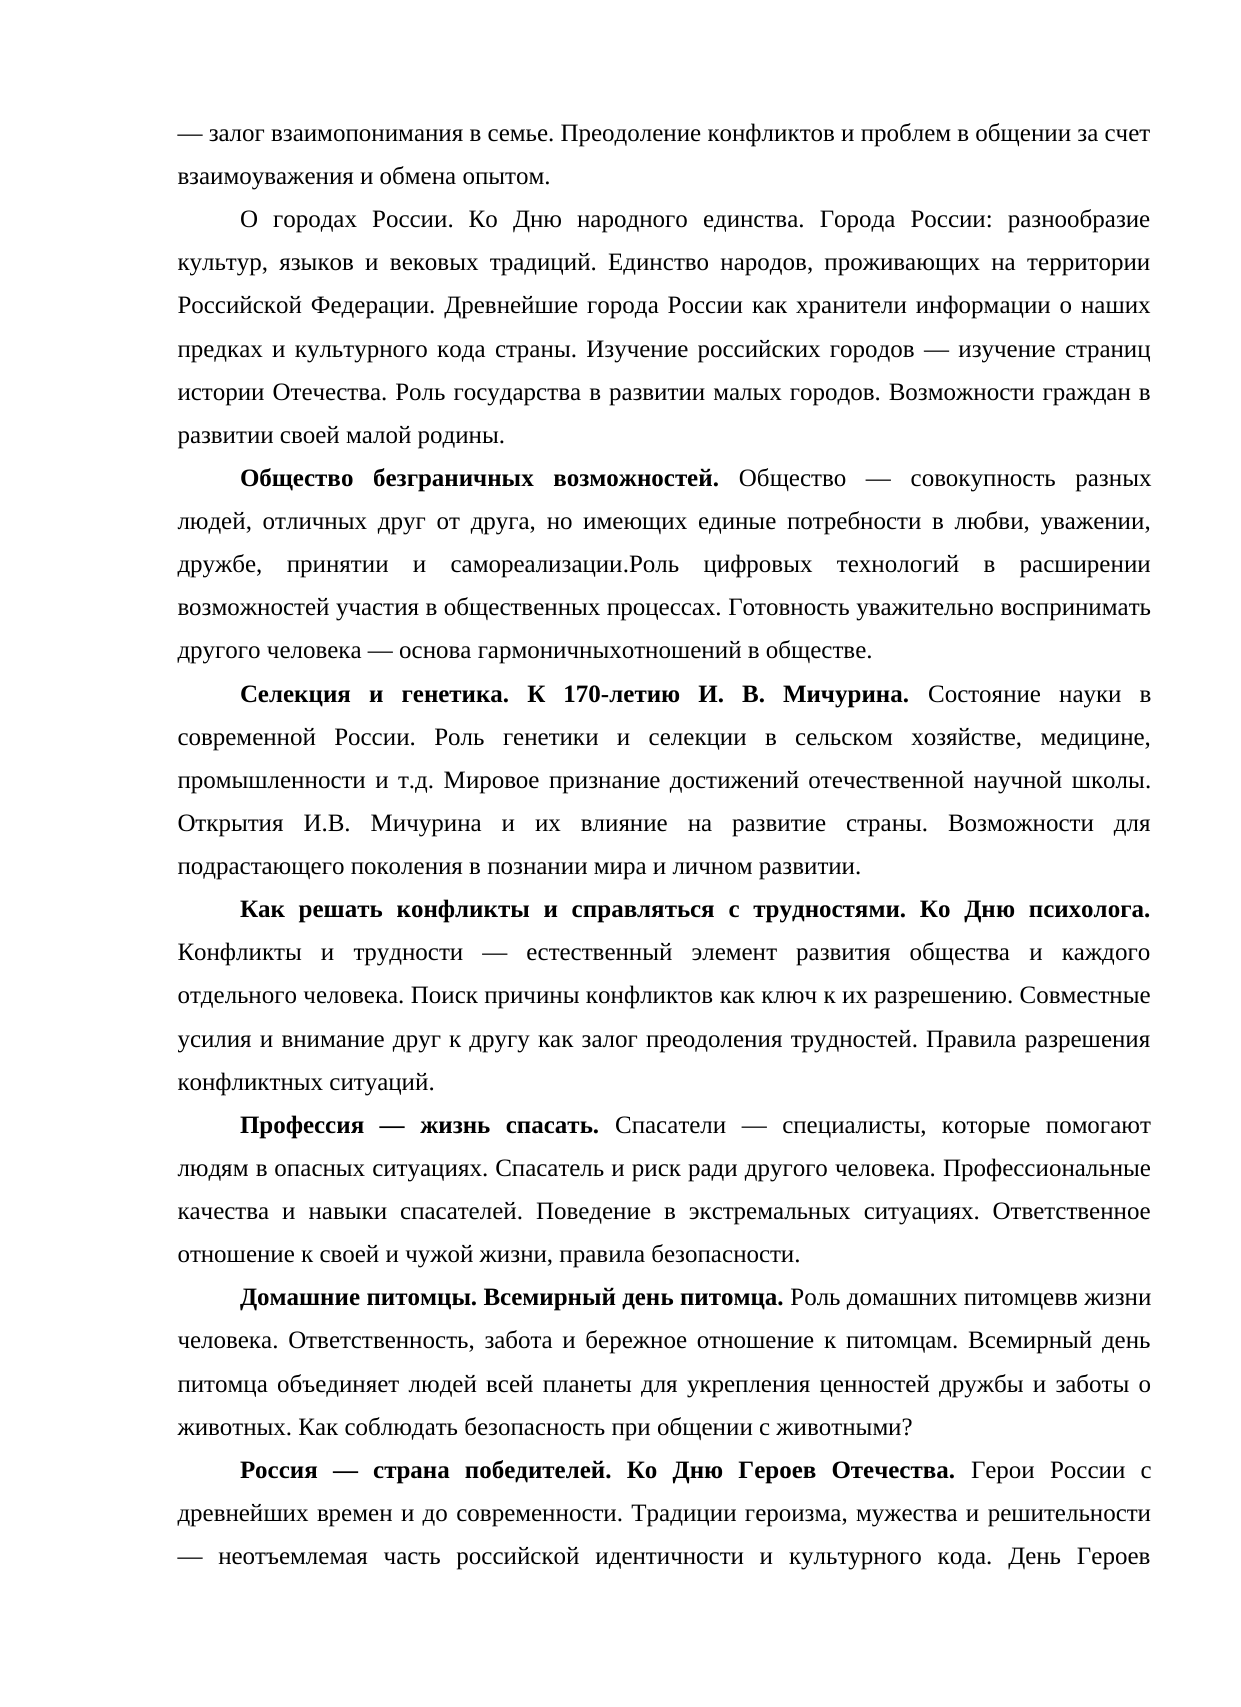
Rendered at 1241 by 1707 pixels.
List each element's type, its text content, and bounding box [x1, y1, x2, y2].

text Общество безграничных возможностей. Общество — совокупность разных людей, отличных друг от друга, но имеющих единые потребности в любви, уважении, дружбе, принятии и самореализации.Роль цифровых технологий в расширении возможностей участия в общественных процессах. Готовность уважительно воспринимать другого человека — основа гармоничныхотношений в обществе. [177, 463, 1152, 664]
text Селекция и генетика. К 170-летию И. В. Мичурина. Состояние науки в современной России. Роль генетики и селекции в сельском хозяйстве, медицине, промышленности и т.д. Мировое признание достижений отечественной научной школы. Открытия И.В. Мичурина и их влияние на развитие страны. Возможности для подрастающего поколения в познании мира и личном развитии. [177, 679, 1152, 880]
text Как решать конфликты и справляться с трудностями. Ко Дню психолога. Конфликты и трудности — естественный элемент развития общества и каждого отдельного человека. Поиск причины конфликтов как ключ к их разрешению. Совместные усилия и внимание друг к другу как залог преодоления трудностей. Правила разрешения конфликтных ситуаций. [177, 894, 1152, 1096]
text Домашние питомцы. Всемирный день питомца. Роль домашних питомцевв жизни человека. Ответственность, забота и бережное отношение к питомцам. Всемирный день питомца объединяет людей всей планеты для укрепления ценностей дружбы и заботы о животных. Как соблюдать безопасность при общении с животными? [177, 1282, 1152, 1441]
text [177, 118, 1152, 190]
text О городах России. Ко Дню народного единства. Города России: разнообразие культур, языков и вековых традиций. Единство народов, проживающих на территории Российской Федерации. Древнейшие города России как хранители информации о наших предках и культурного кода страны. Изучение российских городов — изучение страниц истории Отечества. Роль государства в развитии малых городов. Возможности граждан в развитии своей малой родины. [177, 204, 1152, 449]
text Профессия — жизнь спасать. Спасатели — специалисты, которые помогают людям в опасных ситуациях. Спасатель и риск ради другого человека. Профессиональные качества и навыки спасателей. Поведение в экстремальных ситуациях. Ответственное отношение к своей и чужой жизни, правила безопасности. [177, 1110, 1152, 1268]
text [177, 1455, 1152, 1570]
